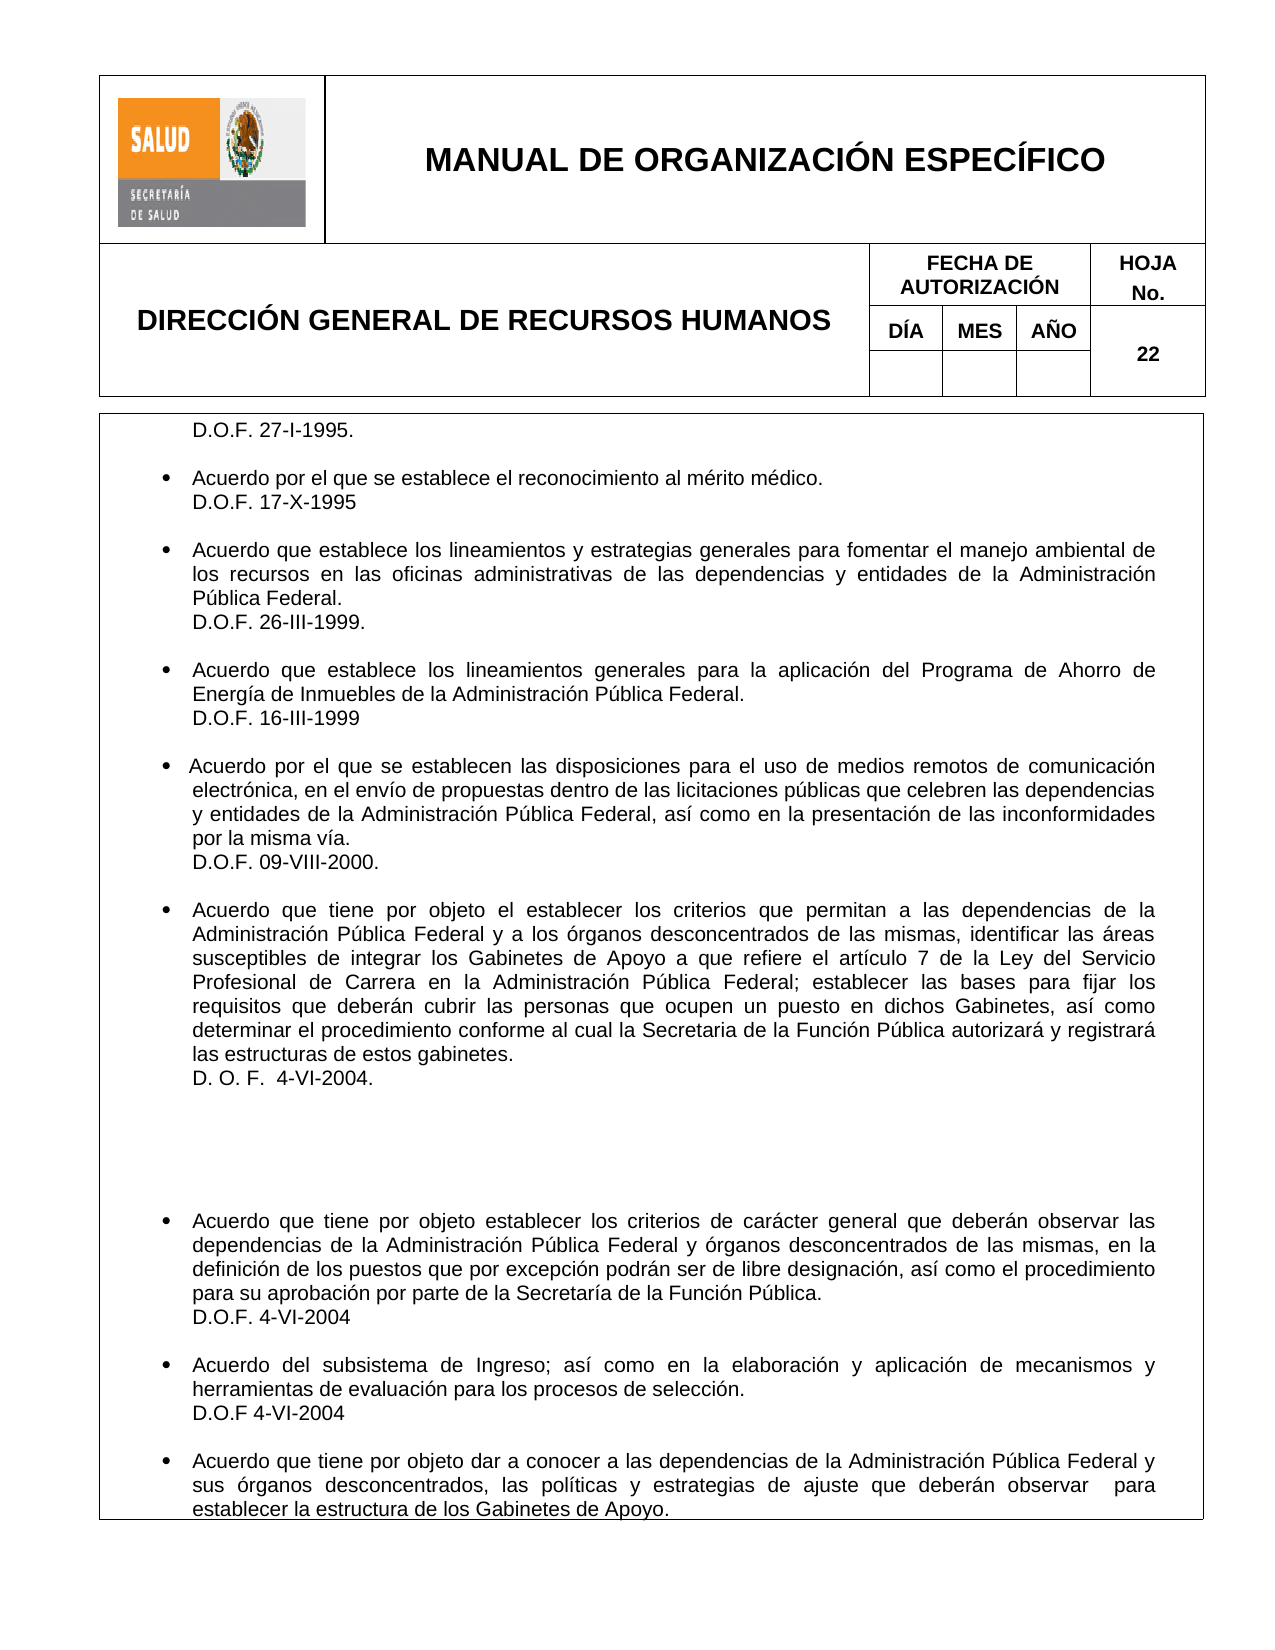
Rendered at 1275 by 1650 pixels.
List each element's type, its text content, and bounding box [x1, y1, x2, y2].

text D.O.F. 26-III-1999. [118, 610, 1157, 634]
list Acuerdo del subsistema de Ingreso; así como en la elaboración y aplicación de mecanismos y herramientas de evaluación para los procesos de selección. [163, 1353, 1157, 1401]
text D. O. F. 4-VI-2004. [154, 1066, 1157, 1089]
picture [118, 98, 306, 227]
list Acuerdo que establece los lineamientos generales para la aplicación del Programa de Ahorro de Energía de Inmuebles de la Administración Pública Federal. [163, 658, 1157, 706]
list Acuerdo que tiene por objeto dar a conocer a las dependencias de la Administración Pública Federal y sus órganos desconcentrados, las políticas y estrategias de ajuste que deberán observar para establecer la estructura de los Gabinetes de Apoyo. [163, 1449, 1157, 1521]
list Acuerdo que tiene por objeto establecer los criterios de carácter general que deberán observar las dependencias de la Administración Pública Federal y órganos desconcentrados de las mismas, en la definición de los puestos que por excepción podrán ser de libre designación, así como el procedimiento para su aprobación por parte de la Secretaría de la Función Pública. [163, 1209, 1157, 1305]
text D.O.F. 09-VIII-2000. [154, 850, 1157, 874]
text D.O.F. 27-I-1995. [154, 418, 1157, 442]
list Acuerdo por el que se establece el reconocimiento al mérito médico. [154, 466, 1157, 490]
list Acuerdo que establece los lineamientos y estrategias generales para fomentar el manejo ambiental de los recursos en las oficinas administrativas de las dependencias y entidades de la Administración Pública Federal. [163, 538, 1157, 610]
list Acuerdo que tiene por objeto el establecer los criterios que permitan a las dependencias de la Administración Pública Federal y a los órganos desconcentrados de las mismas, identificar las áreas susceptibles de integrar los Gabinetes de Apoyo a que refiere el artículo 7 de la Ley del Servicio Profesional de Carrera en la Administración Pública Federal; establecer las bases para fijar los requisitos que deberán cubrir las personas que ocupen un puesto en dichos Gabinetes, así como determinar el procedimiento conforme al cual la Secretaria de la Función Pública autorizará y registrará las estructuras de estos gabinetes. [163, 898, 1157, 1066]
text D.O.F. 16-III-1999 [118, 706, 1157, 730]
list Acuerdo por el que se establecen las disposiciones para el uso de medios remotos de comunicación electrónica, en el envío de propuestas dentro de las licitaciones públicas que celebren las dependencias y entidades de la Administración Pública Federal, así como en la presentación de las inconformidades por la misma vía. [163, 754, 1157, 850]
text D.O.F 4-VI-2004 [118, 1401, 1157, 1425]
text D.O.F. 17-X-1995 [118, 490, 1157, 514]
text D.O.F. 4-VI-2004 [154, 1305, 1157, 1329]
